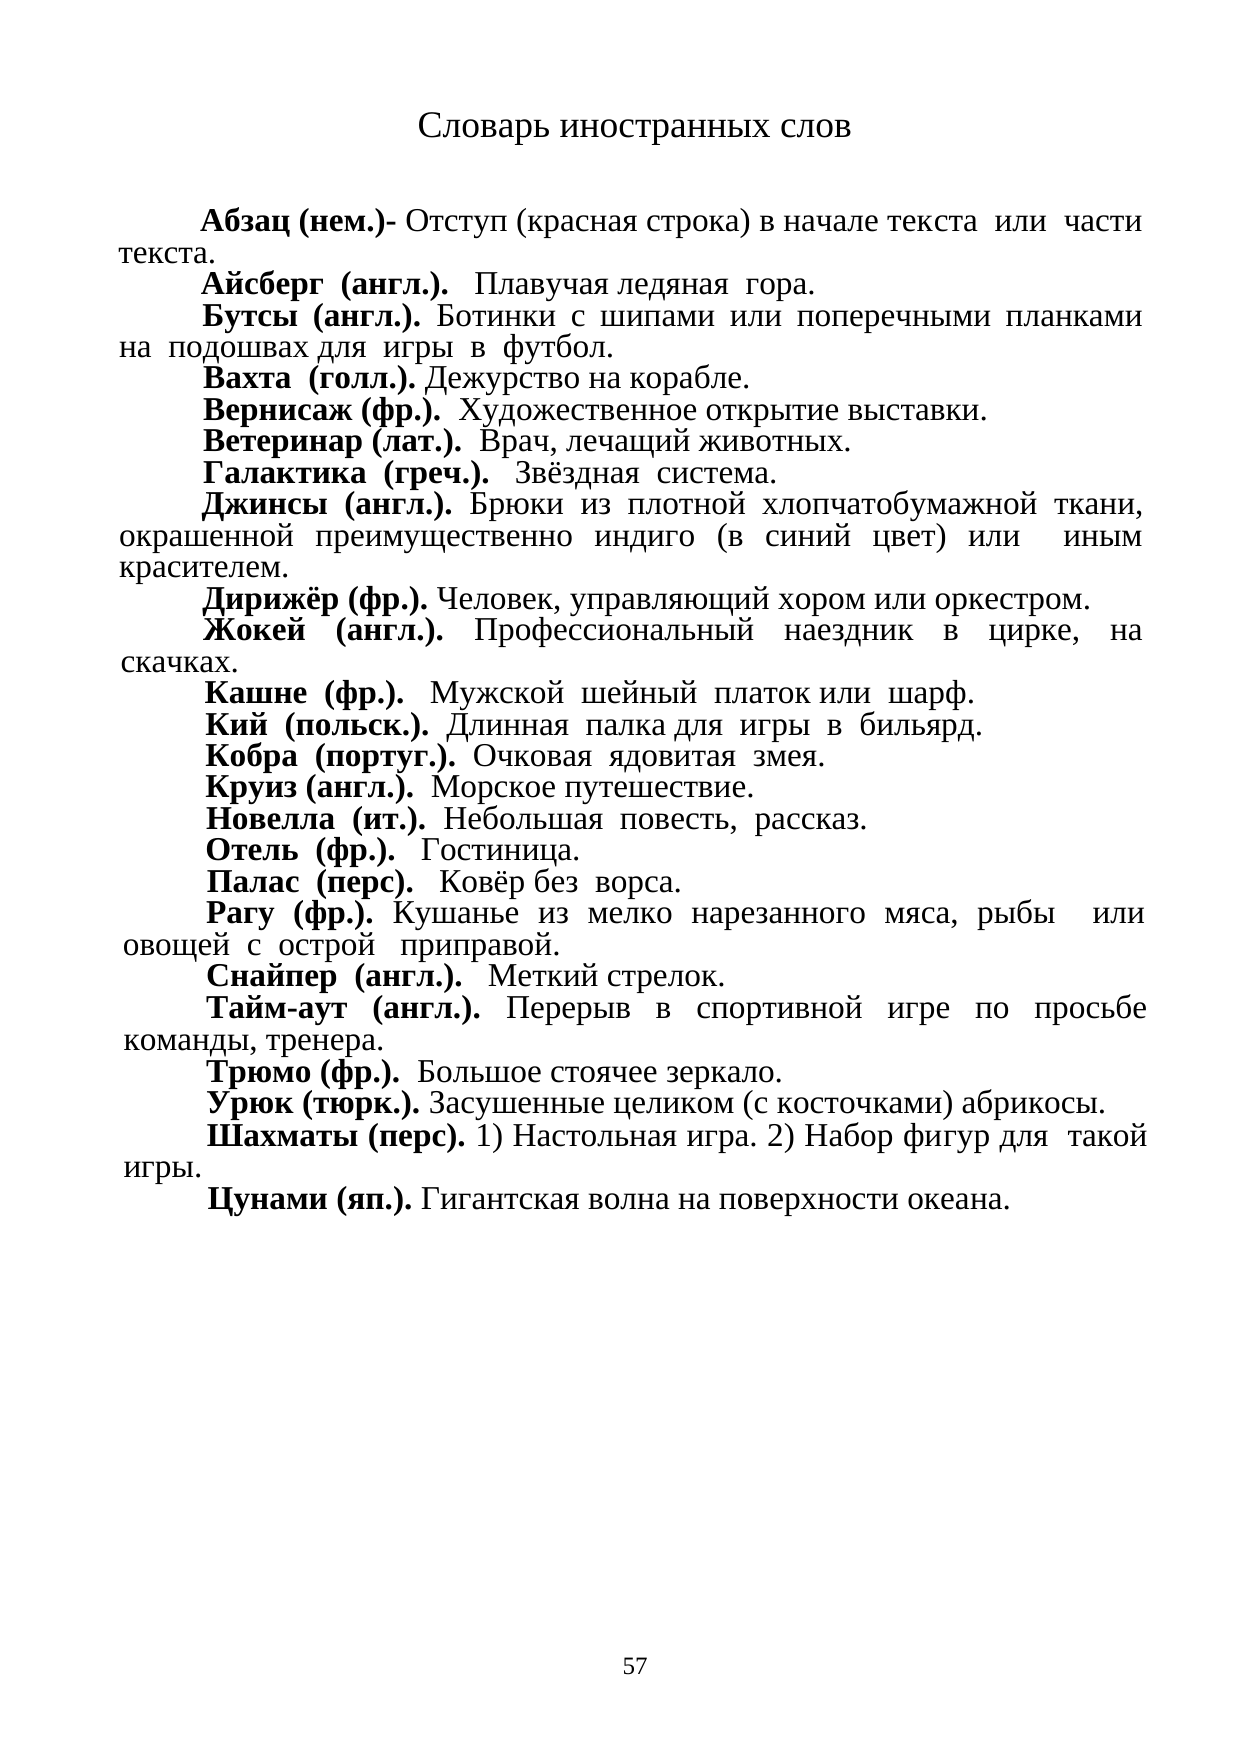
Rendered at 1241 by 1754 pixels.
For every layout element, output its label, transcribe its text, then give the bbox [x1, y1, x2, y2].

text Шахматы (перс). 1) Настольная игра. 2) Набор фигур для такой игры. [123, 1121, 1148, 1184]
text Круиз (англ.). Морское путешествие. [205, 773, 1152, 804]
text Отель (фр.). Гостиница. [205, 836, 1152, 867]
text Снайпер (англ.). Меткий стрелок. [206, 961, 1152, 993]
text Урюк (тюрк.). Засушенные целиком (с косточками) абрикосы. [123, 1089, 1147, 1120]
text Цунами (яп.). Гигантская волна на поверхности океана. [124, 1184, 1148, 1216]
text Кий (польск.). Длинная палка для игры в бильярд. [205, 710, 1152, 741]
text Вахта (голл.). Дежурство на корабле. [203, 364, 1152, 395]
text Вернисаж (фр.). Художественное открытие выставки. [203, 395, 1152, 427]
text Абзац (нем.)- Отступ (красная строка) в начале текста или части текста. [118, 206, 1143, 269]
text Тайм-аут (англ.). Перерыв в спортивной игре по просьбе команды, тренера. [123, 994, 1148, 1057]
text Джинсы (англ.). Брюки из плотной хлопчатобумажной ткани, окрашенной преимущественно индиго (в синий цвет) или иным красителем. [119, 489, 1144, 584]
text Жокей (англ.). Профессиональный наездник в цирке, на скачках. [120, 615, 1143, 678]
text Словарь иностранных слов [118, 102, 1152, 145]
text Кобра (португ.). Очковая ядовитая змея. [205, 741, 1152, 773]
text Айсберг (англ.). Плавучая ледяная гора. [201, 269, 1152, 301]
text Кашне (фр.). Мужской шейный платок или шарф. [204, 678, 1152, 710]
text Галактика (греч.). Звёздная система. [203, 458, 1152, 489]
text Дирижёр (фр.). Человек, управляющий хором или оркестром. [119, 584, 1144, 615]
text Бутсы (англ.). Ботинки с шипами или поперечными планками на подошвах для игры в футбол. [119, 301, 1143, 364]
text Рагу (фр.). Кушанье из мелко нарезанного мяса, рыбы или овощей с острой приправой. [123, 898, 1146, 961]
text Палас (перс). Ковёр без ворса. [207, 867, 1152, 898]
text Ветеринар (лат.). Врач, лечащий животных. [203, 427, 1152, 458]
text Трюмо (фр.). Большое стоячее зеркало. [206, 1057, 1152, 1089]
text Новелла (ит.). Небольшая повесть, рассказ. [206, 804, 1152, 836]
